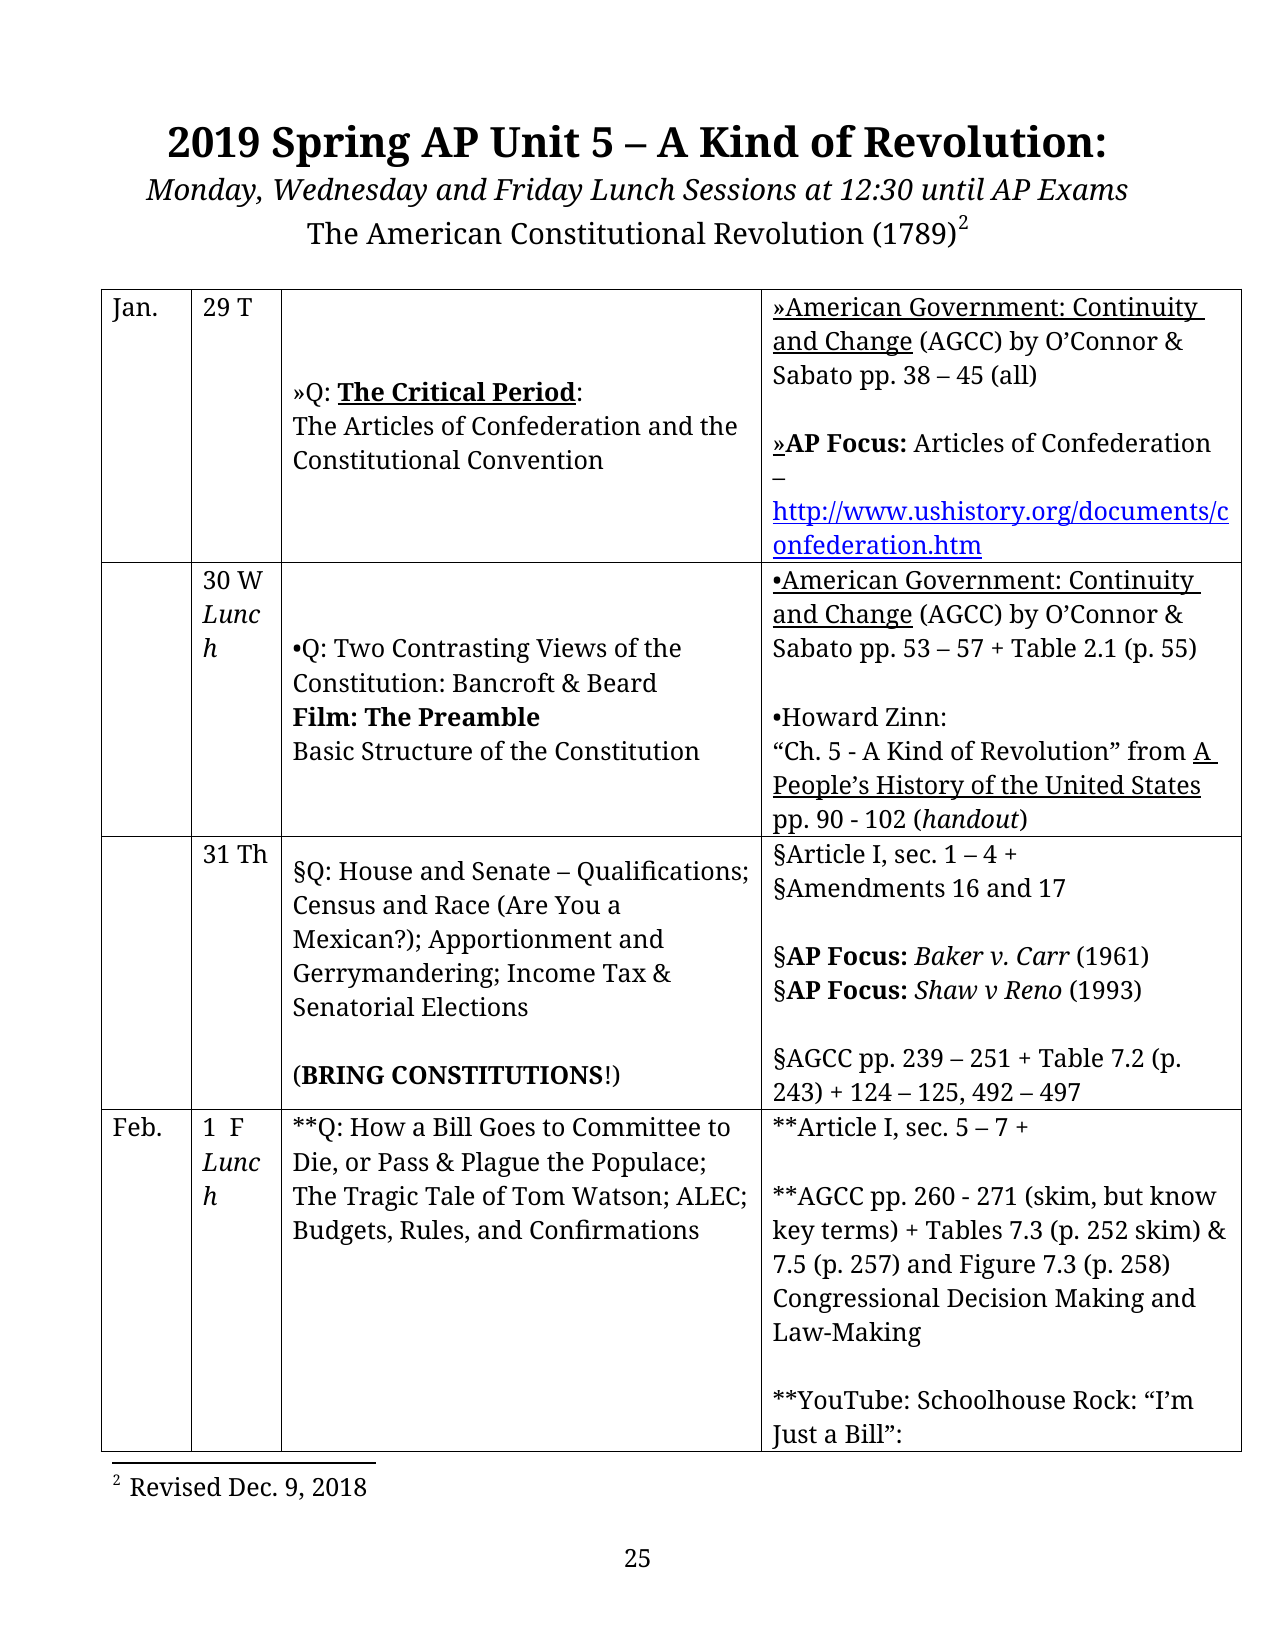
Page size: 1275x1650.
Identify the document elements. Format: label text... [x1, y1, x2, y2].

table_header 29 T [192, 290, 281, 562]
table_cell [102, 837, 191, 1109]
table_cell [282, 1110, 761, 1451]
table_cell §Article I, sec. 1 – 4 + §Amendments 16 and 17 §AP Focus: Baker v. Carr (1961) §AP Focus: Shaw v Reno (1993) §AGCC pp. 239 – 251 + Table 7.2 (p. 243) + 124 – 125, 492 – 497 [762, 837, 1241, 1109]
table_header Jan. [102, 290, 191, 562]
table_cell 30 W Lunch [192, 563, 281, 836]
text Monday, Wednesday and Friday Lunch Sessions at 12:30 until AP Exams [112, 169, 1162, 209]
table_header »American Government: Continuity and Change (AGCC) by O’Connor & Sabato pp. 38 – 45 (all) »AP Focus: Articles of Confederation – http://www.ushistory.org/documents/confederation.htm [762, 290, 1241, 562]
table_cell §Q: House and Senate – Qualifications; Census and Race (Are You a Mexican?); Apportionment and Gerrymandering; Income Tax & Senatorial Elections (BRING CONSTITUTIONS!) [282, 837, 761, 1109]
table_cell Feb. [102, 1110, 191, 1451]
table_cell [762, 1110, 1241, 1451]
table_cell •Q: Two Contrasting Views of the Constitution: Bancroft & Beard Film: The Preamble Basic Structure of the Constitution [282, 563, 761, 836]
table_cell 31 Th [192, 837, 281, 1109]
table_cell 1 F Lunch [192, 1110, 281, 1451]
text The American Constitutional Revolution (1789) [112, 209, 1162, 254]
table_header »Q: The Critical Period: The Articles of Confederation and the Constitutional Convention [282, 290, 761, 562]
table_cell •American Government: Continuity and Change (AGCC) by O’Connor & Sabato pp. 53 – 57 + Table 2.1 (p. 55) •Howard Zinn: “Ch. 5 - A Kind of Revolution” from A People’s History of the United States pp. 90 - 102 (handout) [762, 563, 1241, 836]
text 2019 Spring AP Unit 5 – A Kind of Revolution: [112, 112, 1162, 169]
table_cell [102, 563, 191, 836]
